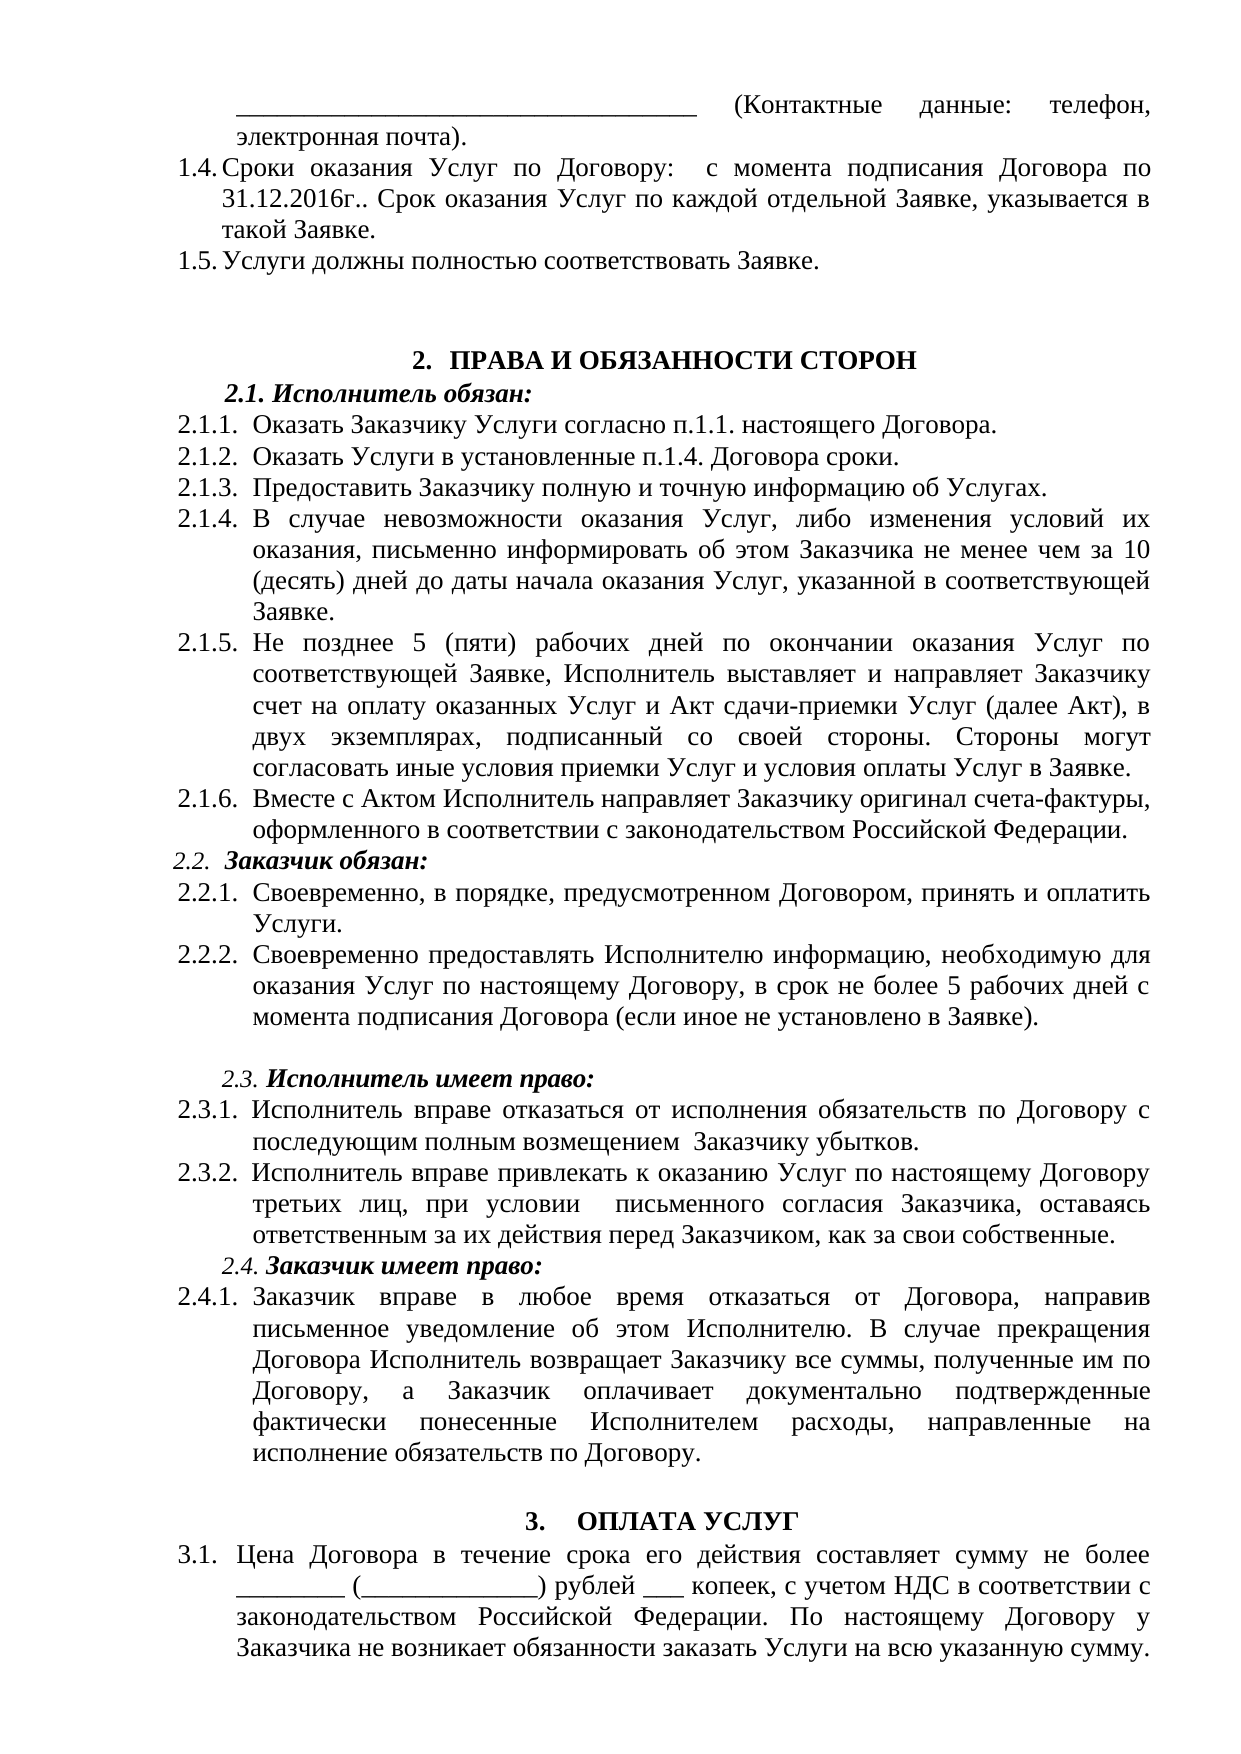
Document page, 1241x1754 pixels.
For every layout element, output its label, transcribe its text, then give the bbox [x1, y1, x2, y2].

list ОПЛАТА УСЛУГ [173, 1505, 1152, 1536]
text 2.1. Исполнитель обязан: [224, 377, 1152, 408]
list Не позднее 5 (пяти) рабочих дней по окончании оказания Услуг по соответствующей Заявке, Исполнитель выставляет и направляет Заказчику счет на оплату оказанных Услуг и Акт сдачи-приемки Услуг (далее Акт), в двух экземплярах, подписанный со своей стороны. Стороны могут согласовать иные условия приемки Услуг и условия оплаты Услуг в Заявке. [177, 626, 1152, 782]
list ПРАВА И ОБЯЗАННОСТИ СТОРОН [177, 344, 1152, 375]
list Оказать Заказчику Услуги согласно п.1.1. настоящего Договора. [177, 408, 1152, 439]
list Вместе с Актом Исполнитель направляет Заказчику оригинал счета-фактуры, оформленного в соответствии с законодательством Российской Федерации. [177, 782, 1152, 844]
list Заказчик вправе в любое время отказаться от Договора, направив письменное уведомление об этом Исполнителю. В случае прекращения Договора Исполнитель возвращает Заказчику все суммы, полученные им по Договору, а Заказчик оплачивает документально подтвержденные фактически понесенные Исполнителем расходы, направленные на исполнение обязательств по Договору. [177, 1281, 1152, 1467]
text __________________________________ (Контактные данные: телефон, электронная почта). [236, 89, 1152, 151]
list Предоставить Заказчику полную и точную информацию об Услугах. [177, 471, 1152, 502]
list Своевременно, в порядке, предусмотренном Договором, принять и оплатить Услуги. [177, 876, 1152, 938]
list Заказчик имеет право: [222, 1249, 1152, 1281]
list Оказать Услуги в установленные п.1.4. Договора сроки. [177, 439, 1152, 471]
text 1.4. Сроки оказания Услуг по Договору: с момента подписания Договора по 31.12.2016г.. Срок оказания Услуг по каждой отдельной Заявке, указывается в такой Заявке. [177, 151, 1152, 244]
list Исполнитель вправе отказаться от исполнения обязательств по Договору с последующим полным возмещением Заказчику убытков. [177, 1094, 1152, 1156]
text 1.5. Услуги должны полностью соответствовать Заявке. [177, 244, 1152, 276]
list В случае невозможности оказания Услуг, либо изменения условий их оказания, письменно информировать об этом Заказчика не менее чем за 10 (десять) дней до даты начала оказания Услуг, указанной в соответствующей Заявке. [177, 502, 1152, 626]
list Своевременно предоставлять Исполнителю информацию, необходимую для оказания Услуг по настоящему Договору, в срок не более 5 рабочих дней с момента подписания Договора (если иное не установлено в Заявке). [177, 938, 1152, 1031]
list Исполнитель вправе привлекать к оказанию Услуг по настоящему Договору третьих лиц, при условии письменного согласия Заказчика, оставаясь ответственным за их действия перед Заказчиком, как за свои собственные. [177, 1156, 1152, 1249]
text 3.1. Цена Договора в течение срока его действия составляет сумму не более ________ (_____________) рублей ___ копеек, с учетом НДС в соответствии с законодательством Российской Федерации. По настоящему Договору у Заказчика не возникает обязанности заказать Услуги на всю указанную сумму. [177, 1538, 1152, 1663]
list Исполнитель имеет право: [222, 1062, 1152, 1094]
list Заказчик обязан: [173, 844, 1152, 876]
